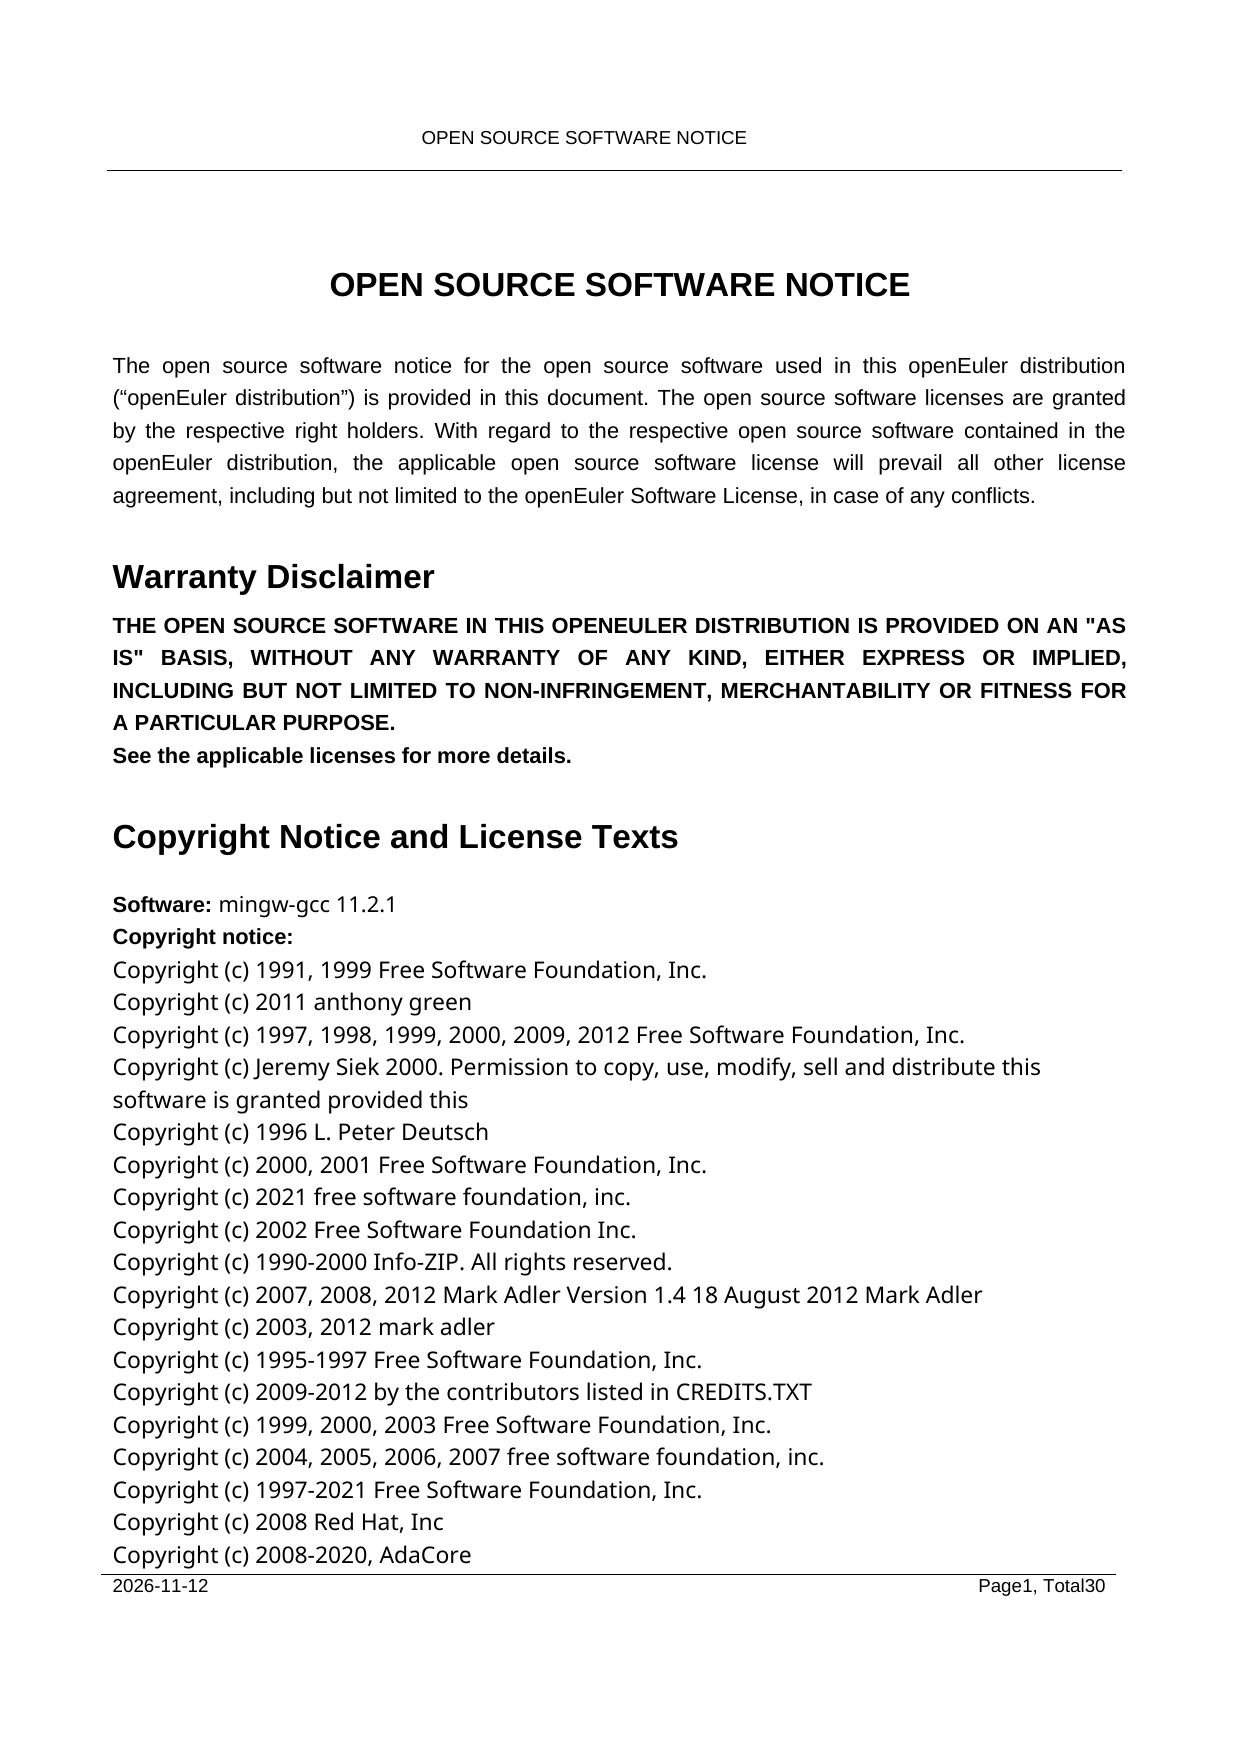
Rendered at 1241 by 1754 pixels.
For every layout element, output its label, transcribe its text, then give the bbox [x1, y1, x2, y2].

text Copyright Notice and License Texts [112, 804, 1128, 869]
text OPEN SOURCE SOFTWARE NOTICE [112, 251, 1128, 316]
text Copyright notice: [112, 921, 1128, 953]
text Warranty Disclaimer [112, 544, 1128, 609]
text THE OPEN SOURCE SOFTWARE IN THIS OPENEULER DISTRIBUTION IS PROVIDED ON AN "AS IS" BASIS, WITHOUT ANY WARRANTY OF ANY KIND, EITHER EXPRESS OR IMPLIED, INCLUDING BUT NOT LIMITED TO NON-INFRINGEMENT, MERCHANTABILITY OR FITNESS FOR A PARTICULAR PURPOSE. See the applicable licenses for more details. [112, 609, 1128, 771]
text Software: mingw-gcc 11.2.1 [112, 888, 1128, 921]
text The open source software notice for the open source software used in this openEuler distribution (“openEuler distribution”) is provided in this document. The open source software licenses are granted by the respective right holders. With regard to the respective open source software contained in the openEuler distribution, the applicable open source software license will prevail all other license agreement, including but not limited to the openEuler Software License, in case of any conflicts. [112, 349, 1128, 511]
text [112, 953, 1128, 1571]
